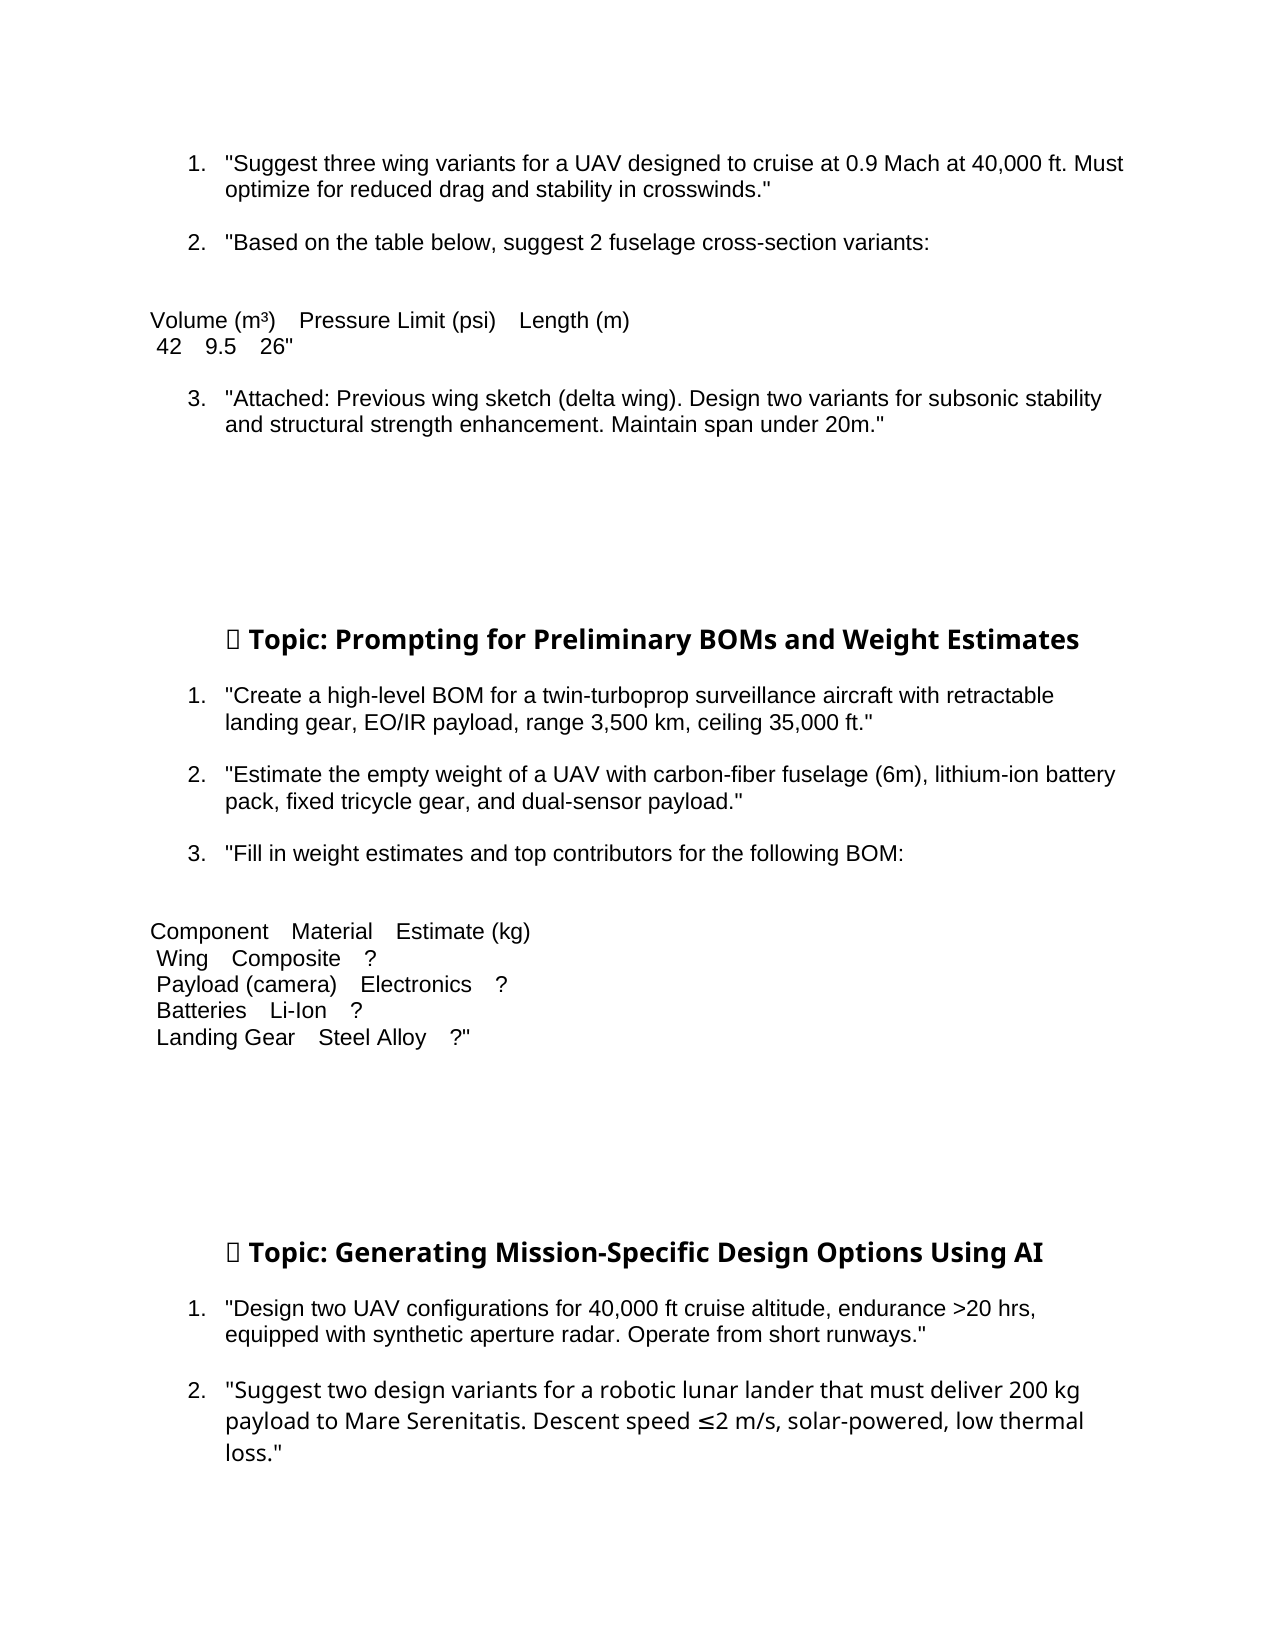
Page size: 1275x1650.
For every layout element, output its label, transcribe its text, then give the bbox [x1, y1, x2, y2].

list "Suggest two design variants for a robotic lunar lander that must deliver 200 kg payload to Mare Serenitatis. Descent speed ≤2 m/s, solar-powered, low thermal loss." [187, 1374, 1125, 1494]
subtitle ✅ Topic: Generating Mission-Specific Design Options Using AI [225, 1233, 1125, 1270]
list "Suggest three wing variants for a UAV designed to cruise at 0.9 Mach at 40,000 ft. Must optimize for reduced drag and stability in crosswinds." [187, 150, 1125, 229]
list "Design two UAV configurations for 40,000 ft cruise altitude, endurance >20 hrs, equipped with synthetic aperture radar. Operate from short runways." [187, 1295, 1125, 1374]
list "Estimate the empty weight of a UAV with carbon-fiber fuselage (6m), lithium-ion battery pack, fixed tricycle gear, and dual-sensor payload." [187, 761, 1125, 840]
list "Attached: Previous wing sketch (delta wing). Design two variants for subsonic stability and structural strength enhancement. Maintain span under 20m." [187, 384, 1125, 437]
text Component Material Estimate (kg) Wing Composite ? Payload (camera) Electronics ? Batteries Li-Ion ? Landing Gear Steel Alloy ?" [150, 918, 1125, 1050]
list "Based on the table below, suggest 2 fuselage cross-section variants: [187, 229, 1125, 282]
list "Fill in weight estimates and top contributors for the following BOM: [187, 840, 1125, 893]
subtitle ✅ Topic: Prompting for Preliminary BOMs and Weight Estimates [225, 620, 1125, 657]
text Volume (m³) Pressure Limit (psi) Length (m) 42 9.5 26" [150, 307, 1125, 359]
list "Create a high-level BOM for a twin-turboprop surveillance aircraft with retractable landing gear, EO/IR payload, range 3,500 km, ceiling 35,000 ft." [187, 682, 1125, 761]
